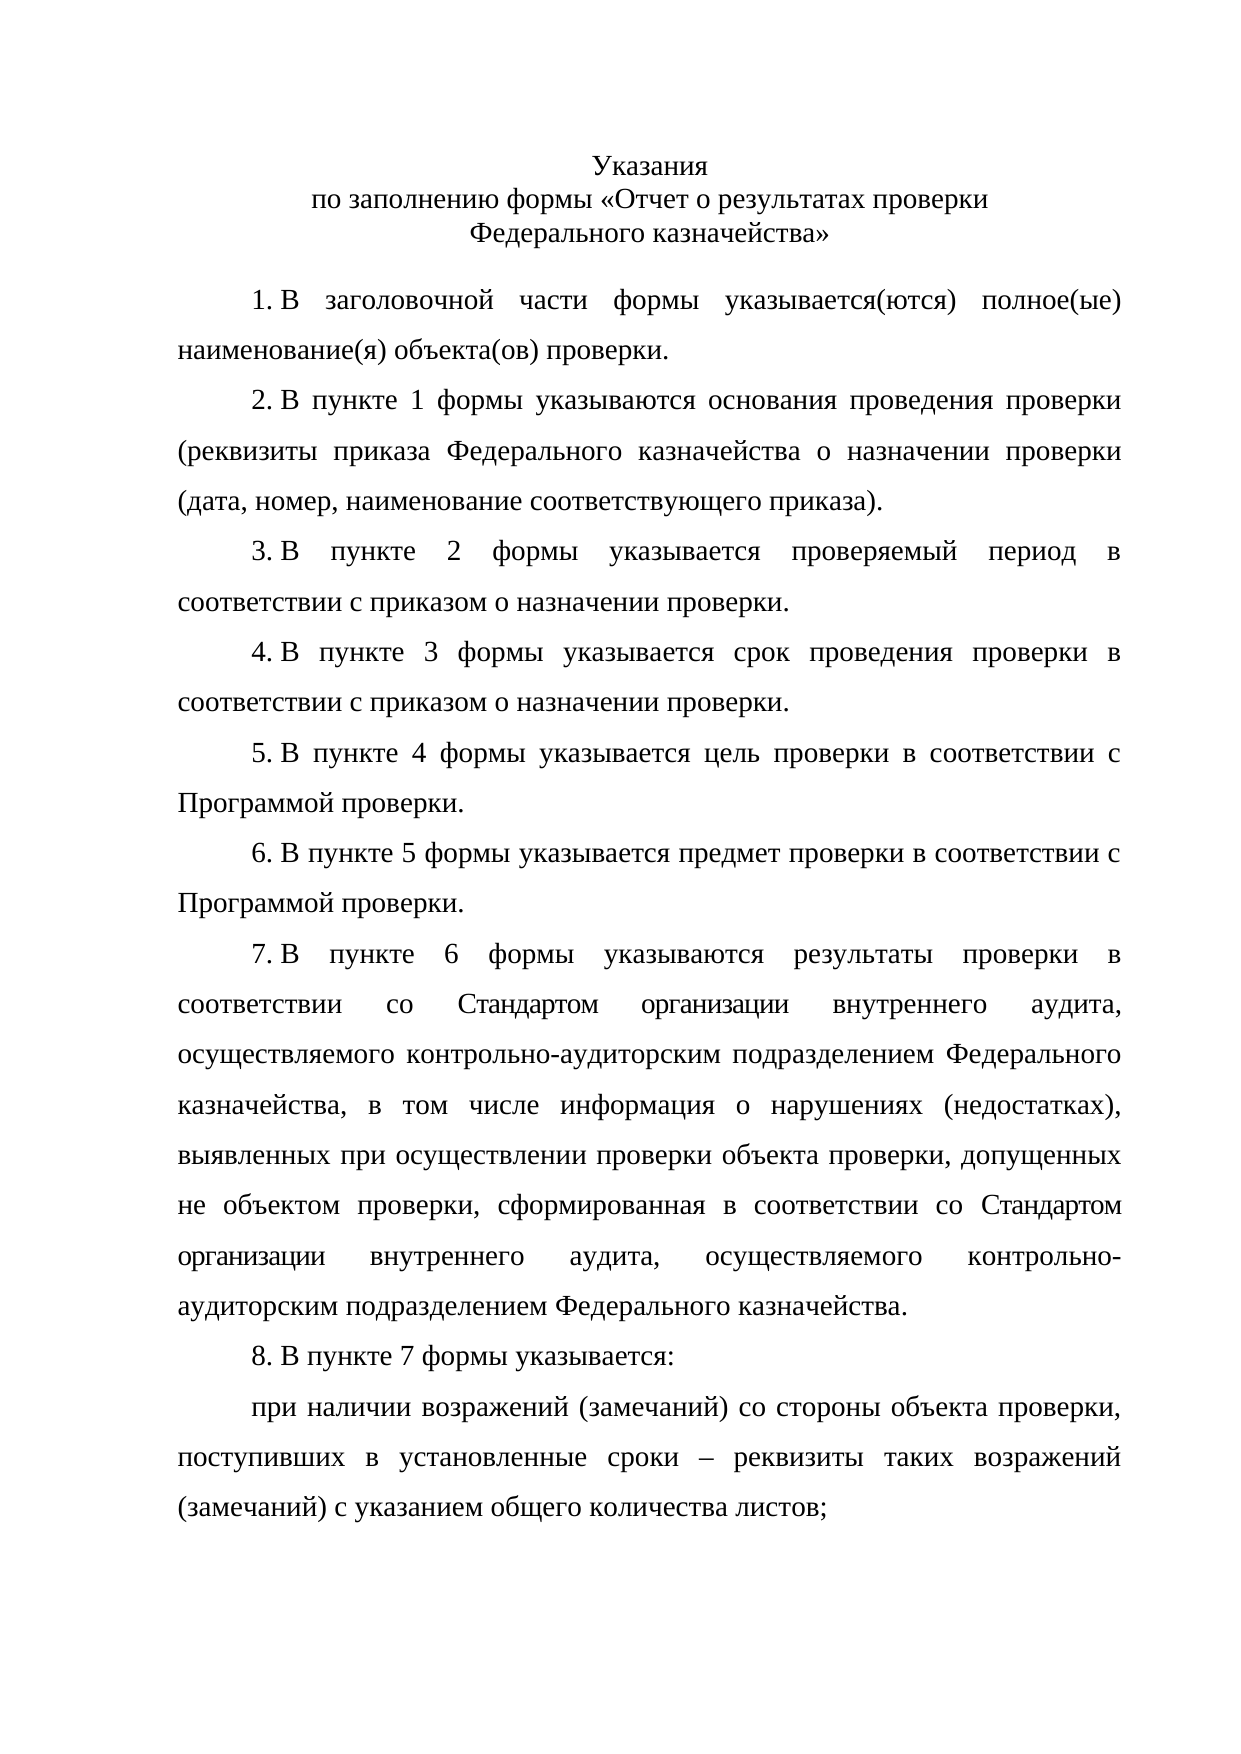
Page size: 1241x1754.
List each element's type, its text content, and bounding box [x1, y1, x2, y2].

text 6. В пункте 5 формы указывается предмет проверки в соответствии с Программой проверки. [177, 835, 1122, 919]
text 7. В пункте 6 формы указываются результаты проверки в соответствии со Стандартом организации внутреннего аудита, осуществляемого контрольно-аудиторским подразделением Федерального казначейства, в том числе информация о нарушениях (недостатках), выявленных при осуществлении проверки объекта проверки, допущенных не объектом проверки, сформированная в соответствии со Стандартом организации внутреннего аудита, осуществляемого контрольно-аудиторским подразделением Федерального казначейства. [177, 936, 1122, 1322]
text Указания [177, 148, 1122, 181]
text при наличии возражений (замечаний) со стороны объекта проверки, поступивших в установленные сроки – реквизиты таких возражений (замечаний) с указанием общего количества листов; [177, 1389, 1122, 1523]
text по заполнению формы «Отчет о результатах проверки [177, 181, 1122, 215]
text 8. В пункте 7 формы указывается: [177, 1338, 1122, 1372]
text Федерального казначейства» [177, 215, 1122, 248]
text 1. В заголовочной части формы указывается(ются) полное(ые) наименование(я) объекта(ов) проверки. [177, 282, 1122, 366]
text 3. В пункте 2 формы указывается проверяемый период в соответствии с приказом о назначении проверки. [177, 533, 1122, 617]
text 4. В пункте 3 формы указывается срок проведения проверки в соответствии с приказом о назначении проверки. [177, 634, 1122, 718]
text 5. В пункте 4 формы указывается цель проверки в соответствии с Программой проверки. [177, 735, 1122, 818]
text 2. В пункте 1 формы указываются основания проведения проверки (реквизиты приказа Федерального казначейства о назначении проверки (дата, номер, наименование соответствующего приказа). [177, 382, 1122, 517]
